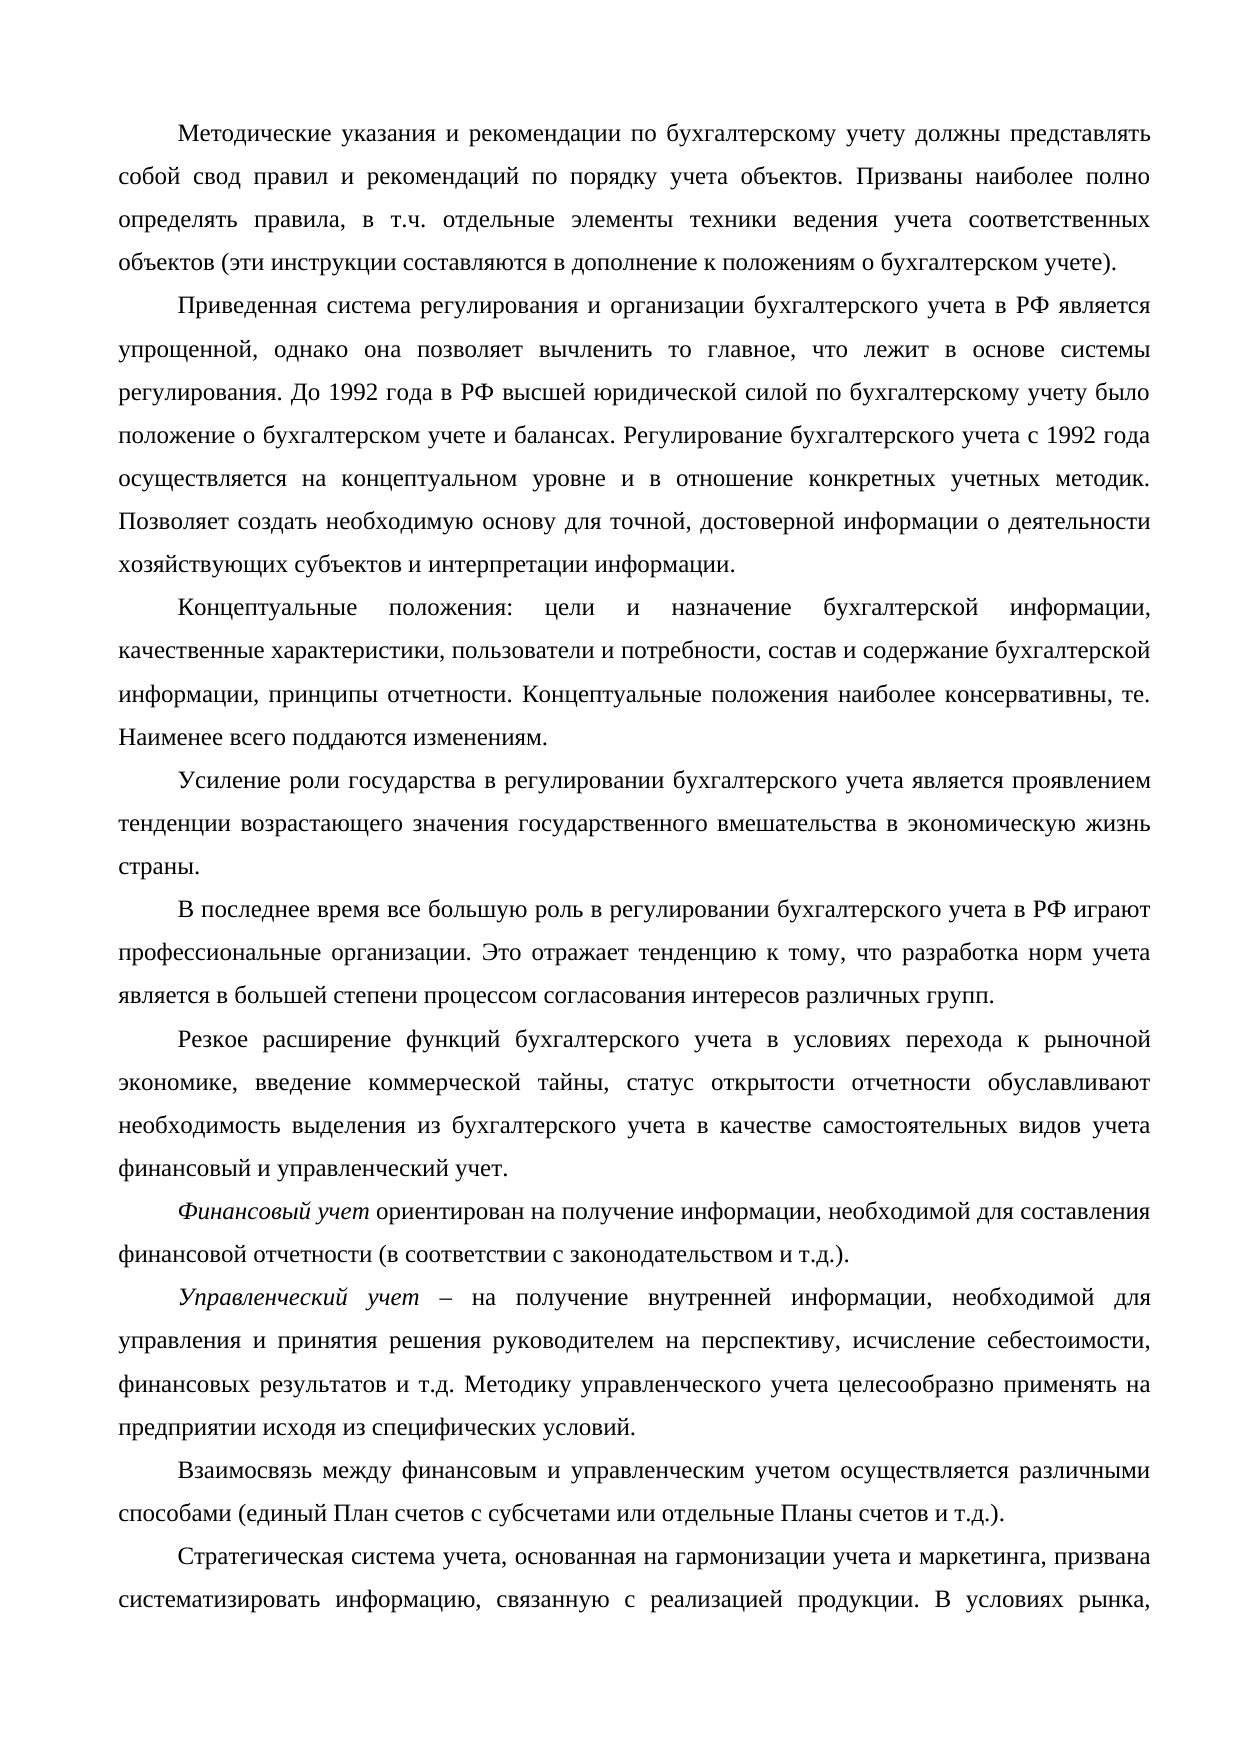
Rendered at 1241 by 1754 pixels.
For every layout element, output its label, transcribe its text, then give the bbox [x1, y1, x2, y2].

text Приведенная система регулирования и организации бухгалтерского учета в РФ является упрощенной, однако она позволяет вычленить то главное, что лежит в основе системы регулирования. До 1992 года в РФ высшей юридической силой по бухгалтерскому учету было положение о бухгалтерском учете и балансах. Регулирование бухгалтерского учета с 1992 года осуществляется на концептуальном уровне и в отношение конкретных учетных методик. Позволяет создать необходимую основу для точной, достоверной информации о деятельности хозяйствующих субъектов и интерпретации информации. [118, 291, 1152, 578]
text Концептуальные положения: цели и назначение бухгалтерской информации, качественные характеристики, пользователи и потребности, состав и содержание бухгалтерской информации, принципы отчетности. Концептуальные положения наиболее консервативны, те. Наименее всего поддаются изменениям. [118, 592, 1152, 751]
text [118, 1541, 1152, 1613]
text Резкое расширение функций бухгалтерского учета в условиях перехода к рыночной экономике, введение коммерческой тайны, статус открытости отчетности обуславливают необходимость выделения из бухгалтерского учета в качестве самостоятельных видов учета финансовый и управленческий учет. [118, 1024, 1152, 1182]
text Финансовый учет ориентирован на получение информации, необходимой для составления финансовой отчетности (в соответствии с законодательством и т.д.). [118, 1196, 1152, 1268]
text Методические указания и рекомендации по бухгалтерскому учету должны представлять собой свод правил и рекомендаций по порядку учета объектов. Призваны наиболее полно определять правила, в т.ч. отдельные элементы техники ведения учета соответственных объектов (эти инструкции составляются в дополнение к положениям о бухгалтерском учете). [118, 118, 1152, 276]
text Взаимосвязь между финансовым и управленческим учетом осуществляется различными способами (единый План счетов с субсчетами или отдельные Планы счетов и т.д.). [118, 1455, 1152, 1527]
text Усиление роли государства в регулировании бухгалтерского учета является проявлением тенденции возрастающего значения государственного вмешательства в экономическую жизнь страны. [118, 765, 1152, 880]
text В последнее время все большую роль в регулировании бухгалтерского учета в РФ играют профессиональные организации. Это отражает тенденцию к тому, что разработка норм учета является в большей степени процессом согласования интересов различных групп. [118, 894, 1152, 1009]
text Управленческий учет – на получение внутренней информации, необходимой для управления и принятия решения руководителем на перспективу, исчисление себестоимости, финансовых результатов и т.д. Методику управленческого учета целесообразно применять на предприятии исходя из специфических условий. [118, 1282, 1152, 1441]
